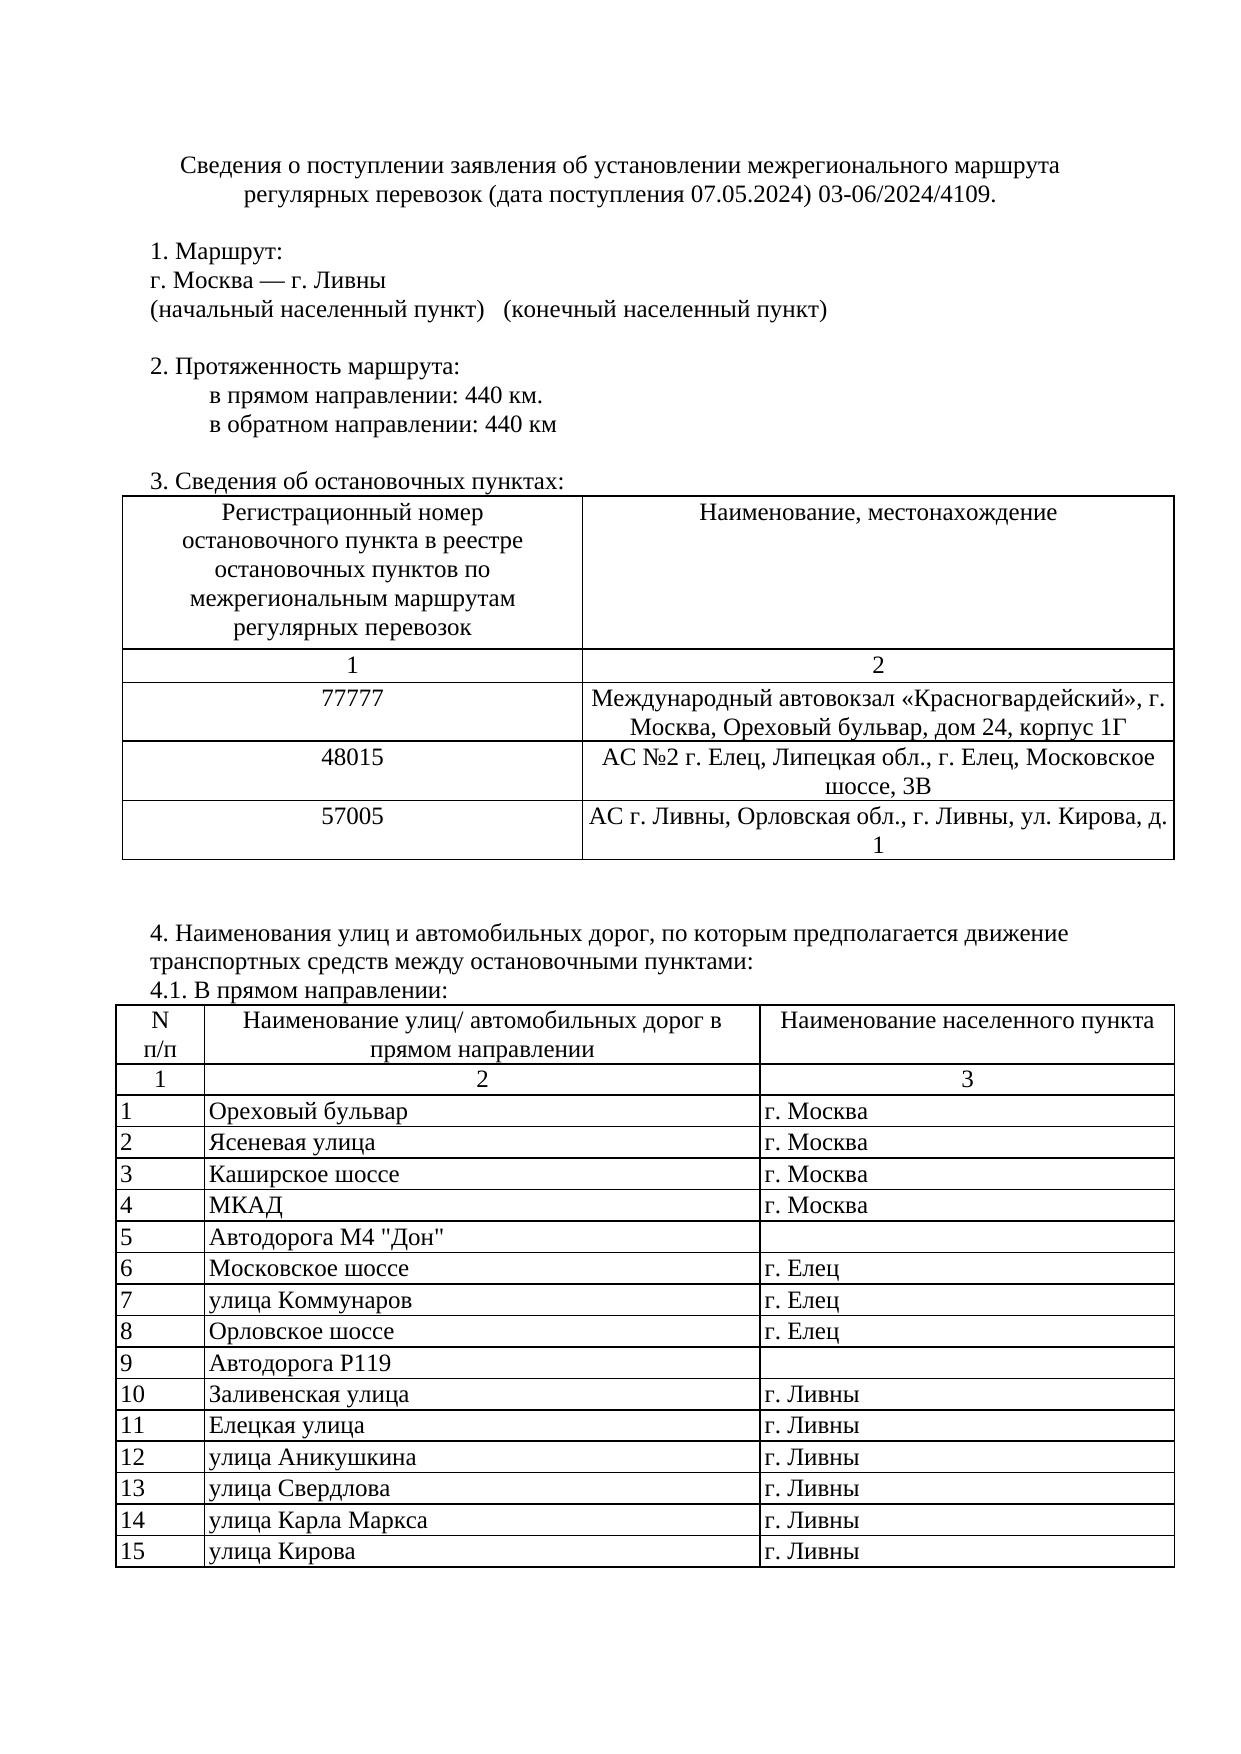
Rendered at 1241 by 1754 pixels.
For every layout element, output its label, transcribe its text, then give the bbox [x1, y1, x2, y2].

table_cell Международный автовокзал «Красногвардейский», г. Москва, Ореховый бульвар, дом 24, корпус 1Г [583, 683, 1173, 740]
table_cell [761, 1222, 1174, 1252]
table_cell 12 [117, 1442, 204, 1472]
text 4.1. В прямом направлении: [150, 975, 1090, 1004]
table_cell Елецкая улица [205, 1411, 759, 1440]
table_cell г. Москва [761, 1096, 1174, 1126]
table_cell 11 [117, 1411, 204, 1440]
table_cell улица Аникушкина [205, 1442, 759, 1472]
table_cell г. Москва [761, 1159, 1174, 1189]
table_cell Московское шоссе [205, 1253, 759, 1283]
table_header Наименование населенного пункта [761, 1006, 1174, 1063]
table_cell улица Свердлова [205, 1473, 759, 1503]
text 4. Наименования улиц и автомобильных дорог, по которым предполагается движение транспортных средств между остановочными пунктами: [150, 918, 1090, 975]
table_cell 2 [583, 650, 1173, 681]
table_cell 1 [117, 1096, 204, 1126]
table_cell г. Ливны [761, 1442, 1174, 1472]
table_cell 1 [117, 1065, 204, 1094]
table_cell улица Карла Маркса [205, 1505, 759, 1535]
table_cell г. Елец [761, 1285, 1174, 1314]
table_cell 57005 [123, 801, 582, 858]
table_cell Ореховый бульвар [205, 1096, 759, 1126]
table_header N п/п [117, 1006, 204, 1063]
table_cell г. Ливны [761, 1473, 1174, 1503]
table_cell г. Ливны [761, 1536, 1174, 1566]
table_cell 3 [761, 1065, 1174, 1094]
text в обратном направлении: 440 км [150, 409, 1090, 437]
table_cell Автодорога М4 "Дон" [205, 1222, 759, 1252]
table_cell г. Москва [761, 1190, 1174, 1220]
table_cell 2 [117, 1127, 204, 1157]
table_cell Ясеневая улица [205, 1127, 759, 1157]
table_header Регистрационный номер остановочного пункта в реестре остановочных пунктов по межрегиональным маршрутам регулярных перевозок [123, 497, 582, 648]
text г. Москва — г. Ливны [150, 265, 1090, 294]
table_cell г. Ливны [761, 1411, 1174, 1440]
table_cell 15 [117, 1536, 204, 1566]
table_cell г. Москва [761, 1127, 1174, 1157]
table_cell г. Ливны [761, 1505, 1174, 1535]
table_cell 14 [117, 1505, 204, 1535]
table_cell Заливенская улица [205, 1379, 759, 1409]
text в прямом направлении: 440 км. [150, 380, 1090, 409]
table_cell Орловское шоссе [205, 1316, 759, 1346]
text 3. Сведения об остановочных пунктах: [150, 466, 1090, 495]
table_cell 4 [117, 1190, 204, 1220]
table_cell 1 [123, 650, 582, 681]
table_header Наименование улиц/ автомобильных дорог в прямом направлении [205, 1006, 759, 1063]
table_cell 8 [117, 1316, 204, 1346]
table_cell [761, 1348, 1174, 1377]
table_cell 5 [117, 1222, 204, 1252]
table_cell улица Кирова [205, 1536, 759, 1566]
table_cell улица Коммунаров [205, 1285, 759, 1314]
table_cell 3 [117, 1159, 204, 1189]
table_header Наименование, местонахождение [583, 497, 1173, 648]
table_cell АС №2 г. Елец, Липецкая обл., г. Елец, Московское шоссе, 3В [583, 742, 1173, 799]
table_cell 77777 [123, 683, 582, 740]
text (начальный населенный пункт) (конечный населенный пункт) [150, 294, 1090, 322]
table_cell г. Елец [761, 1316, 1174, 1346]
table_cell МКАД [205, 1190, 759, 1220]
table_cell г. Елец [761, 1253, 1174, 1283]
table_cell АС г. Ливны, Орловская обл., г. Ливны, ул. Кирова, д. 1 [583, 801, 1173, 858]
table_cell 6 [117, 1253, 204, 1283]
table_cell г. Ливны [761, 1379, 1174, 1409]
table_cell 2 [205, 1065, 759, 1094]
table_cell Каширское шоссе [205, 1159, 759, 1189]
text Сведения о поступлении заявления об установлении межрегионального маршрута регулярных перевозок (дата поступления 07.05.2024) 03-06/2024/4109. [150, 150, 1090, 207]
text 1. Маршрут: [150, 236, 1090, 265]
table_cell 48015 [123, 742, 582, 799]
table_cell 10 [117, 1379, 204, 1409]
table_cell 9 [117, 1348, 204, 1377]
text 2. Протяженность маршрута: [150, 351, 1090, 380]
table_cell 13 [117, 1473, 204, 1503]
table_cell 7 [117, 1285, 204, 1314]
table_cell Автодорога Р119 [205, 1348, 759, 1377]
